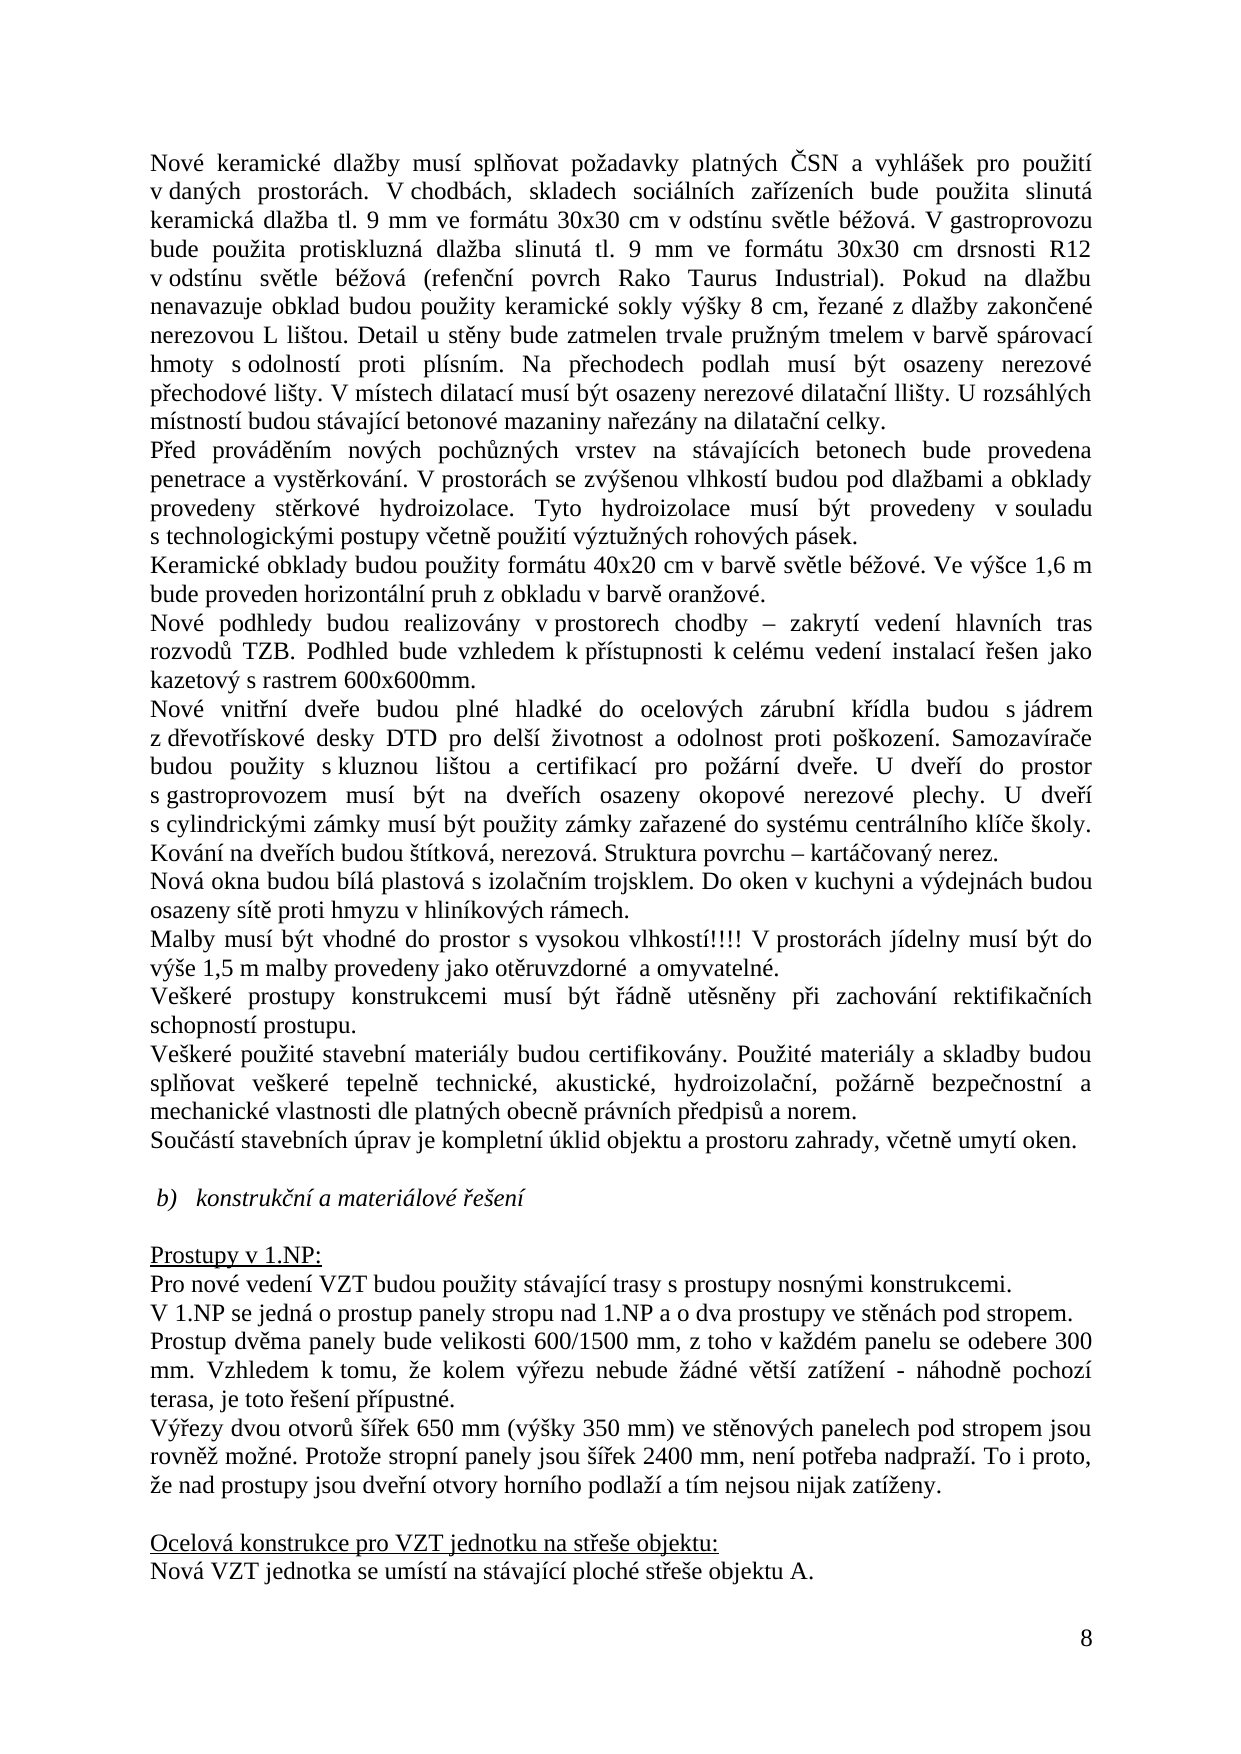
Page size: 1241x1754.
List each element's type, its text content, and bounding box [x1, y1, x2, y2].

text Ocelová konstrukce pro VZT jednotku na střeše objektu: [150, 1528, 1093, 1556]
text Před prováděním nových pochůzných vrstev na stávajících betonech bude provedena penetrace a vystěrkování. V prostorách se zvýšenou vlhkostí budou pod dlažbami a obklady provedeny stěrkové hydroizolace. Tyto hydroizolace musí být provedeny v souladu s technologickými postupy včetně použití výztužných rohových pásek. [150, 435, 1093, 550]
text V 1.NP se jedná o prostup panely stropu nad 1.NP a o dva prostupy ve stěnách pod stropem. [150, 1298, 1093, 1326]
text Malby musí být vhodné do prostor s vysokou vlhkostí!!!! V prostorách jídelny musí být do výše 1,5 m malby provedeny jako otěruvzdorné a omyvatelné. [150, 924, 1093, 981]
text Prostupy v 1.NP: [150, 1240, 1093, 1269]
text Keramické obklady budou použity formátu 40x20 cm v barvě světle béžové. Ve výšce 1,6 m bude proveden horizontální pruh z obkladu v barvě oranžové. [150, 550, 1093, 608]
text Výřezy dvou otvorů šířek 650 mm (výšky 350 mm) ve stěnových panelech pod stropem jsou rovněž možné. Protože stropní panely jsou šířek 2400 mm, není potřeba nadpraží. To i proto, že nad prostupy jsou dveřní otvory horního podlaží a tím nejsou nijak zatíženy. [150, 1413, 1093, 1499]
text Nové vnitřní dveře budou plné hladké do ocelových zárubní křídla budou s jádrem z dřevotřískové desky DTD pro delší životnost a odolnost proti poškození. Samozavírače budou použity s kluznou lištou a certifikací pro požární dveře. U dveří do prostor s gastroprovozem musí být na dveřích osazeny okopové nerezové plechy. U dveří s cylindrickými zámky musí být použity zámky zařazené do systému centrálního klíče školy. Kování na dveřích budou štítková, nerezová. Struktura povrchu – kartáčovaný nerez. [150, 694, 1093, 866]
text Nová VZT jednotka se umístí na stávající ploché střeše objektu A. [150, 1556, 1093, 1585]
text Prostup dvěma panely bude velikosti 600/1500 mm, z toho v každém panelu se odebere 300 mm. Vzhledem k tomu, že kolem výřezu nebude žádné větší zatížení - náhodně pochozí terasa, je toto řešení přípustné. [150, 1326, 1093, 1413]
text Veškeré prostupy konstrukcemi musí být řádně utěsněny při zachování rektifikačních schopností prostupu. [150, 981, 1093, 1039]
text Pro nové vedení VZT budou použity stávající trasy s prostupy nosnými konstrukcemi. [150, 1269, 1093, 1298]
text Nová okna budou bílá plastová s izolačním trojsklem. Do oken v kuchyni a výdejnách budou osazeny sítě proti hmyzu v hliníkových rámech. [150, 866, 1093, 924]
text Nové podhledy budou realizovány v prostorech chodby – zakrytí vedení hlavních tras rozvodů TZB. Podhled bude vzhledem k přístupnosti k celému vedení instalací řešen jako kazetový s rastrem 600x600mm. [150, 608, 1093, 694]
text b) konstrukční a materiálové řešení [150, 1183, 1093, 1211]
text Součástí stavebních úprav je kompletní úklid objektu a prostoru zahrady, včetně umytí oken. [150, 1125, 1093, 1154]
text Veškeré použité stavební materiály budou certifikovány. Použité materiály a skladby budou splňovat veškeré tepelně technické, akustické, hydroizolační, požárně bezpečnostní a mechanické vlastnosti dle platných obecně právních předpisů a norem. [150, 1039, 1093, 1125]
text Nové keramické dlažby musí splňovat požadavky platných ČSN a vyhlášek pro použití v daných prostorách. V chodbách, skladech sociálních zařízeních bude použita slinutá keramická dlažba tl. 9 mm ve formátu 30x30 cm v odstínu světle béžová. V gastroprovozu bude použita protiskluzná dlažba slinutá tl. 9 mm ve formátu 30x30 cm drsnosti R12 v odstínu světle béžová (refenční povrch Rako Taurus Industrial). Pokud na dlažbu nenavazuje obklad budou použity keramické sokly výšky 8 cm, řezané z dlažby zakončené nerezovou L lištou. Detail u stěny bude zatmelen trvale pružným tmelem v barvě spárovací hmoty s odolností proti plísním. Na přechodech podlah musí být osazeny nerezové přechodové lišty. V místech dilatací musí být osazeny nerezové dilatační llišty. U rozsáhlých místností budou stávající betonové mazaniny nařezány na dilatační celky. [150, 148, 1093, 435]
